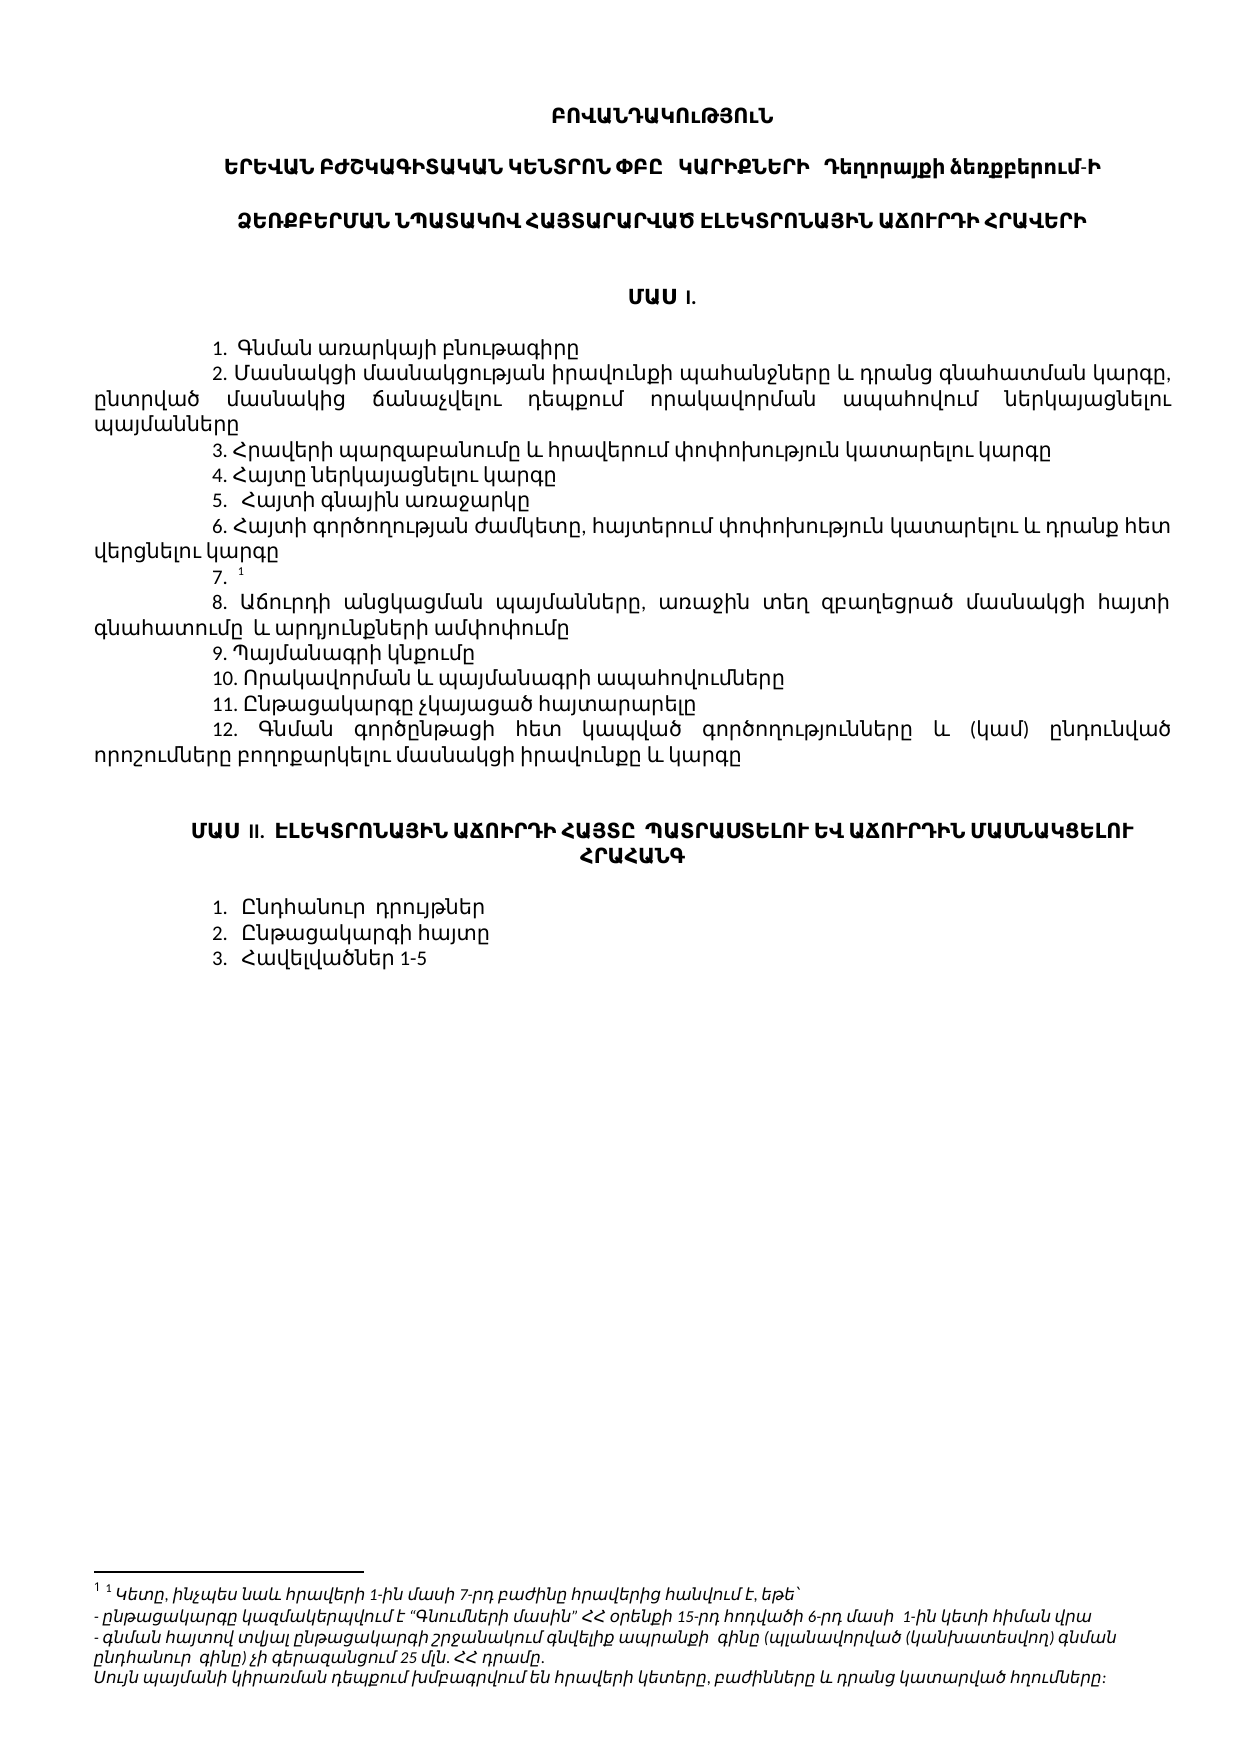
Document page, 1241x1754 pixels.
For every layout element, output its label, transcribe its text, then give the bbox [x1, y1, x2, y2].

text 1. Գնման առարկայի բնութագիրը [94, 335, 1171, 361]
text 1. Ընդհանուր դրույթներ [94, 894, 1171, 920]
text 8. Աճուրդի անցկացման պայմանները, առաջին տեղ զբաղեցրած մասնակցի հայտի գնահատումը և արդյունքների ամփոփումը [94, 589, 1171, 640]
text 6. Հայտի գործողության ժամկետը, հայտերում փոփոխություն կատարելու և դրանք հետ վերցնելու կարգը [94, 513, 1171, 564]
text 11. Ընթացակարգը չկայացած հայտարարելը [94, 691, 1171, 716]
text 7. 1 [94, 564, 1171, 589]
text 9. Պայմանագրի կնքումը [94, 640, 1171, 666]
text 10. Որակավորման և պայմանագրի ապահովումները [94, 666, 1171, 691]
text ՄԱՍ II. ԷԼԵԿՏՐՈՆԱՅԻՆ ԱՃՈԻՐԴԻ ՀԱՅՏԸ ՊԱՏՐԱՍՏԵԼՈՒ ԵՎ ԱՃՈՒՐԴԻՆ ՄԱՍՆԱԿՑԵԼՈՒ ՀՐԱՀԱՆԳ [94, 818, 1171, 869]
text ՄԱՍ I. [94, 284, 1171, 310]
text 2. Ընթացակարգի հայտը [94, 920, 1171, 945]
text ԲՈՎԱՆԴԱԿՈւԹՅՈւՆ [94, 103, 1171, 128]
text 4. Հայտը ներկայացնելու կարգը [94, 462, 1171, 488]
text 12. Գնման գործընթացի հետ կապված գործողությունները և (կամ) ընդունված որոշումները բողոքարկելու մասնակցի իրավունքը և կարգը [94, 716, 1171, 767]
text ՁԵՌՔԲԵՐՄԱՆ ՆՊԱՏԱԿՈՎ ՀԱՅՏԱՐԱՐՎԱԾ ԷԼԵԿՏՐՈՆԱՅԻՆ ԱՃՈՒՐԴԻ ՀՐԱՎԵՐԻ [94, 208, 1171, 233]
text ԵՐԵՎԱՆ ԲԺՇԿԱԳԻՏԱԿԱՆ ԿԵՆՏՐՈՆ ՓԲԸ ԿԱՐԻՔՆԵՐԻ Դեղորայքի ձեռքբերում-Ի [94, 154, 1171, 179]
text 3. Հրավերի պարզաբանումը և հրավերում փոփոխություն կատարելու կարգը [94, 437, 1171, 462]
text 5. Հայտի գնային առաջարկը [94, 488, 1171, 513]
text 3. Հավելվածներ 1-5 [94, 945, 1171, 971]
text 2. Մասնակցի մասնակցության իրավունքի պահանջները և դրանց գնահատման կարգը, ընտրված մասնակից ճանաչվելու դեպքում որակավորման ապահովում ներկայացնելու պայմանները [94, 361, 1171, 437]
